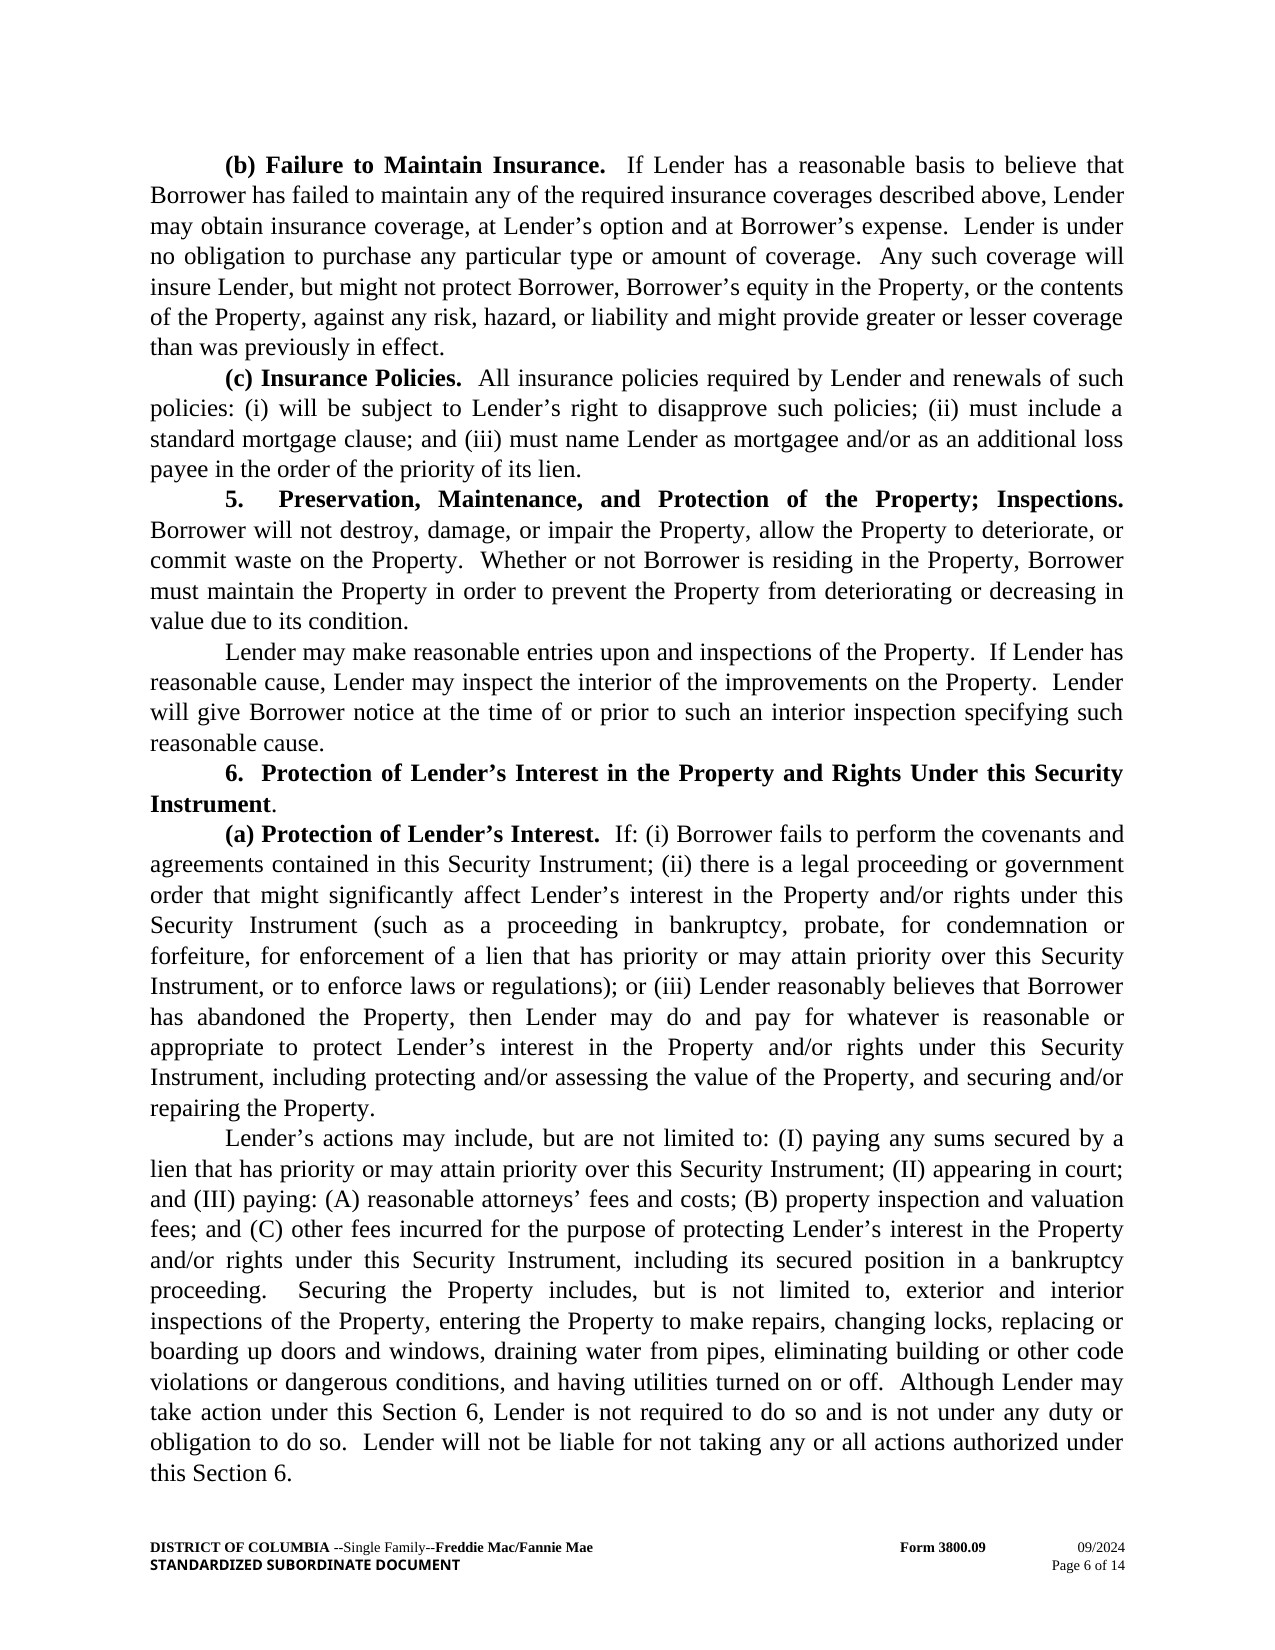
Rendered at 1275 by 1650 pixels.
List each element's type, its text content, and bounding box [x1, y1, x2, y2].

text (c) Insurance Policies. All insurance policies required by Lender and renewals of such policies: (i) will be subject to Lender’s right to disapprove such policies; (ii) must include a standard mortgage clause; and (iii) must name Lender as mortgagee and/or as an additional loss payee in the order of the priority of its lien. [150, 363, 1125, 483]
text Lender may make reasonable entries upon and inspections of the Property. If Lender has reasonable cause, Lender may inspect the interior of the improvements on the Property. Lender will give Borrower notice at the time of or prior to such an interior inspection specifying such reasonable cause. [150, 637, 1125, 757]
text (a) Protection of Lender’s Interest. If: (i) Borrower fails to perform the covenants and agreements contained in this Security Instrument; (ii) there is a legal proceeding or government order that might significantly affect Lender’s interest in the Property and/or rights under this Security Instrument (such as a proceeding in bankruptcy, probate, for condemnation or forfeiture, for enforcement of a lien that has priority or may attain priority over this Security Instrument, or to enforce laws or regulations); or (iii) Lender reasonably believes that Borrower has abandoned the Property, then Lender may do and pay for whatever is reasonable or appropriate to protect Lender’s interest in the Property and/or rights under this Security Instrument, including protecting and/or assessing the value of the Property, and securing and/or repairing the Property. [150, 819, 1125, 1122]
text 6. Protection of Lender’s Interest in the Property and Rights Under this Security Instrument. [150, 758, 1125, 817]
text 5. Preservation, Maintenance, and Protection of the Property; Inspections. Borrower will not destroy, damage, or impair the Property, allow the Property to deteriorate, or commit waste on the Property. Whether or not Borrower is residing in the Property, Borrower must maintain the Property in order to prevent the Property from deteriorating or decreasing in value due to its condition. [150, 484, 1125, 635]
text (b) Failure to Maintain Insurance. If Lender has a reasonable basis to believe that Borrower has failed to maintain any of the required insurance coverages described above, Lender may obtain insurance coverage, at Lender’s option and at Borrower’s expense. Lender is under no obligation to purchase any particular type or amount of coverage. Any such coverage will insure Lender, but might not protect Borrower, Borrower’s equity in the Property, or the contents of the Property, against any risk, hazard, or liability and might provide greater or lesser coverage than was previously in effect. [150, 150, 1125, 361]
text Lender’s actions may include, but are not limited to: (I) paying any sums secured by a lien that has priority or may attain priority over this Security Instrument; (II) appearing in court; and (III) paying: (A) reasonable attorneys’ fees and costs; (B) property inspection and valuation fees; and (C) other fees incurred for the purpose of protecting Lender’s interest in the Property and/or rights under this Security Instrument, including its secured position in a bankruptcy proceeding. Securing the Property includes, but is not limited to, exterior and interior inspections of the Property, entering the Property to make repairs, changing locks, replacing or boarding up doors and windows, draining water from pipes, eliminating building or other code violations or dangerous conditions, and having utilities turned on or off. Although Lender may take action under this Section 6, Lender is not required to do so and is not under any duty or obligation to do so. Lender will not be liable for not taking any or all actions authorized under this Section 6. [150, 1123, 1125, 1487]
